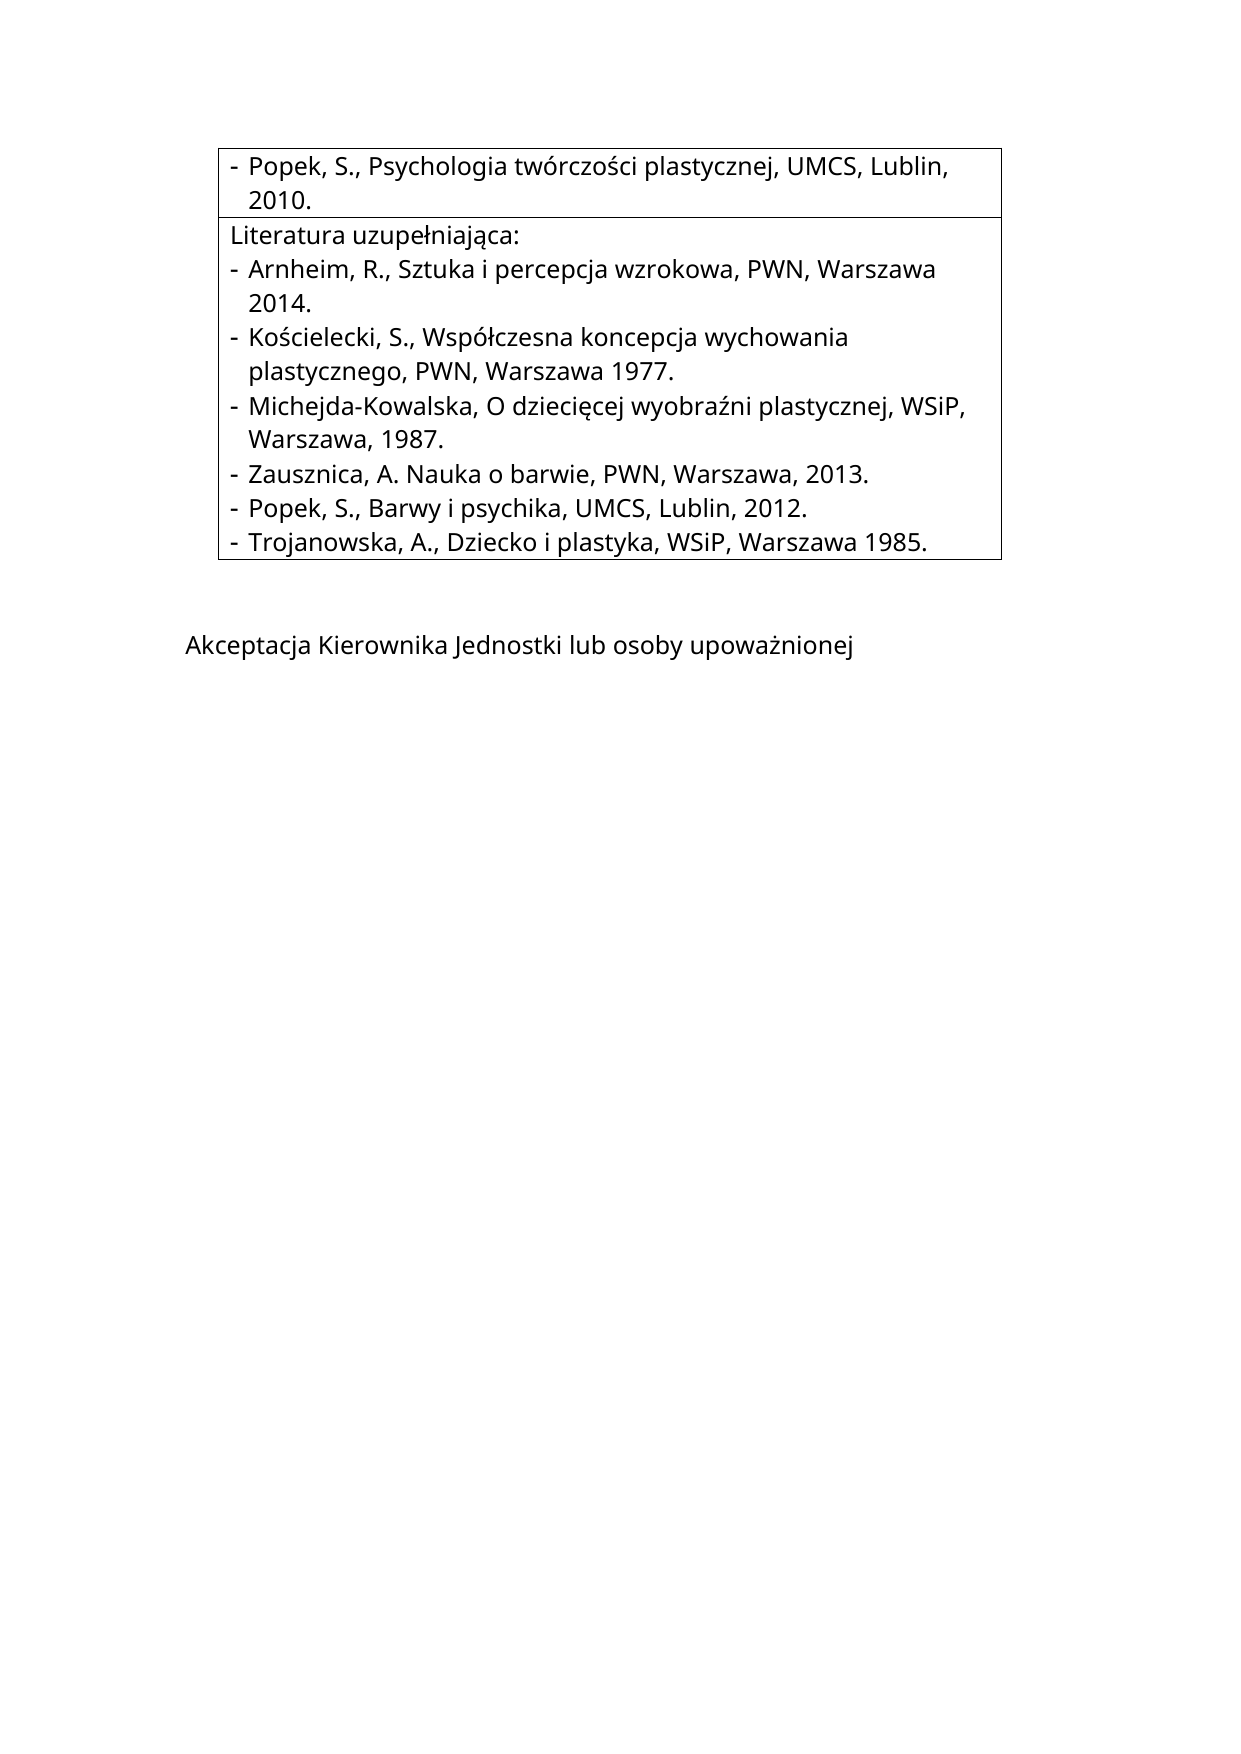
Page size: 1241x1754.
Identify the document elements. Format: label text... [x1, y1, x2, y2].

text Akceptacja Kierownika Jednostki lub osoby upoważnionej [185, 628, 1093, 662]
table_cell Literatura uzupełniająca: Arnheim, R., Sztuka i percepcja wzrokowa, PWN, Warszawa 2014. Kościelecki, S., Współczesna koncepcja wychowania plastycznego, PWN, Warszawa 1977. Michejda-Kowalska, O dziecięcej wyobraźni plastycznej, WSiP, Warszawa, 1987. Zausznica, A. Nauka o barwie, PWN, Warszawa, 2013. Popek, S., Barwy i psychika, UMCS, Lublin, 2012. Trojanowska, A., Dziecko i plastyka, WSiP, Warszawa 1985. [219, 218, 1001, 558]
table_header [219, 149, 1001, 217]
